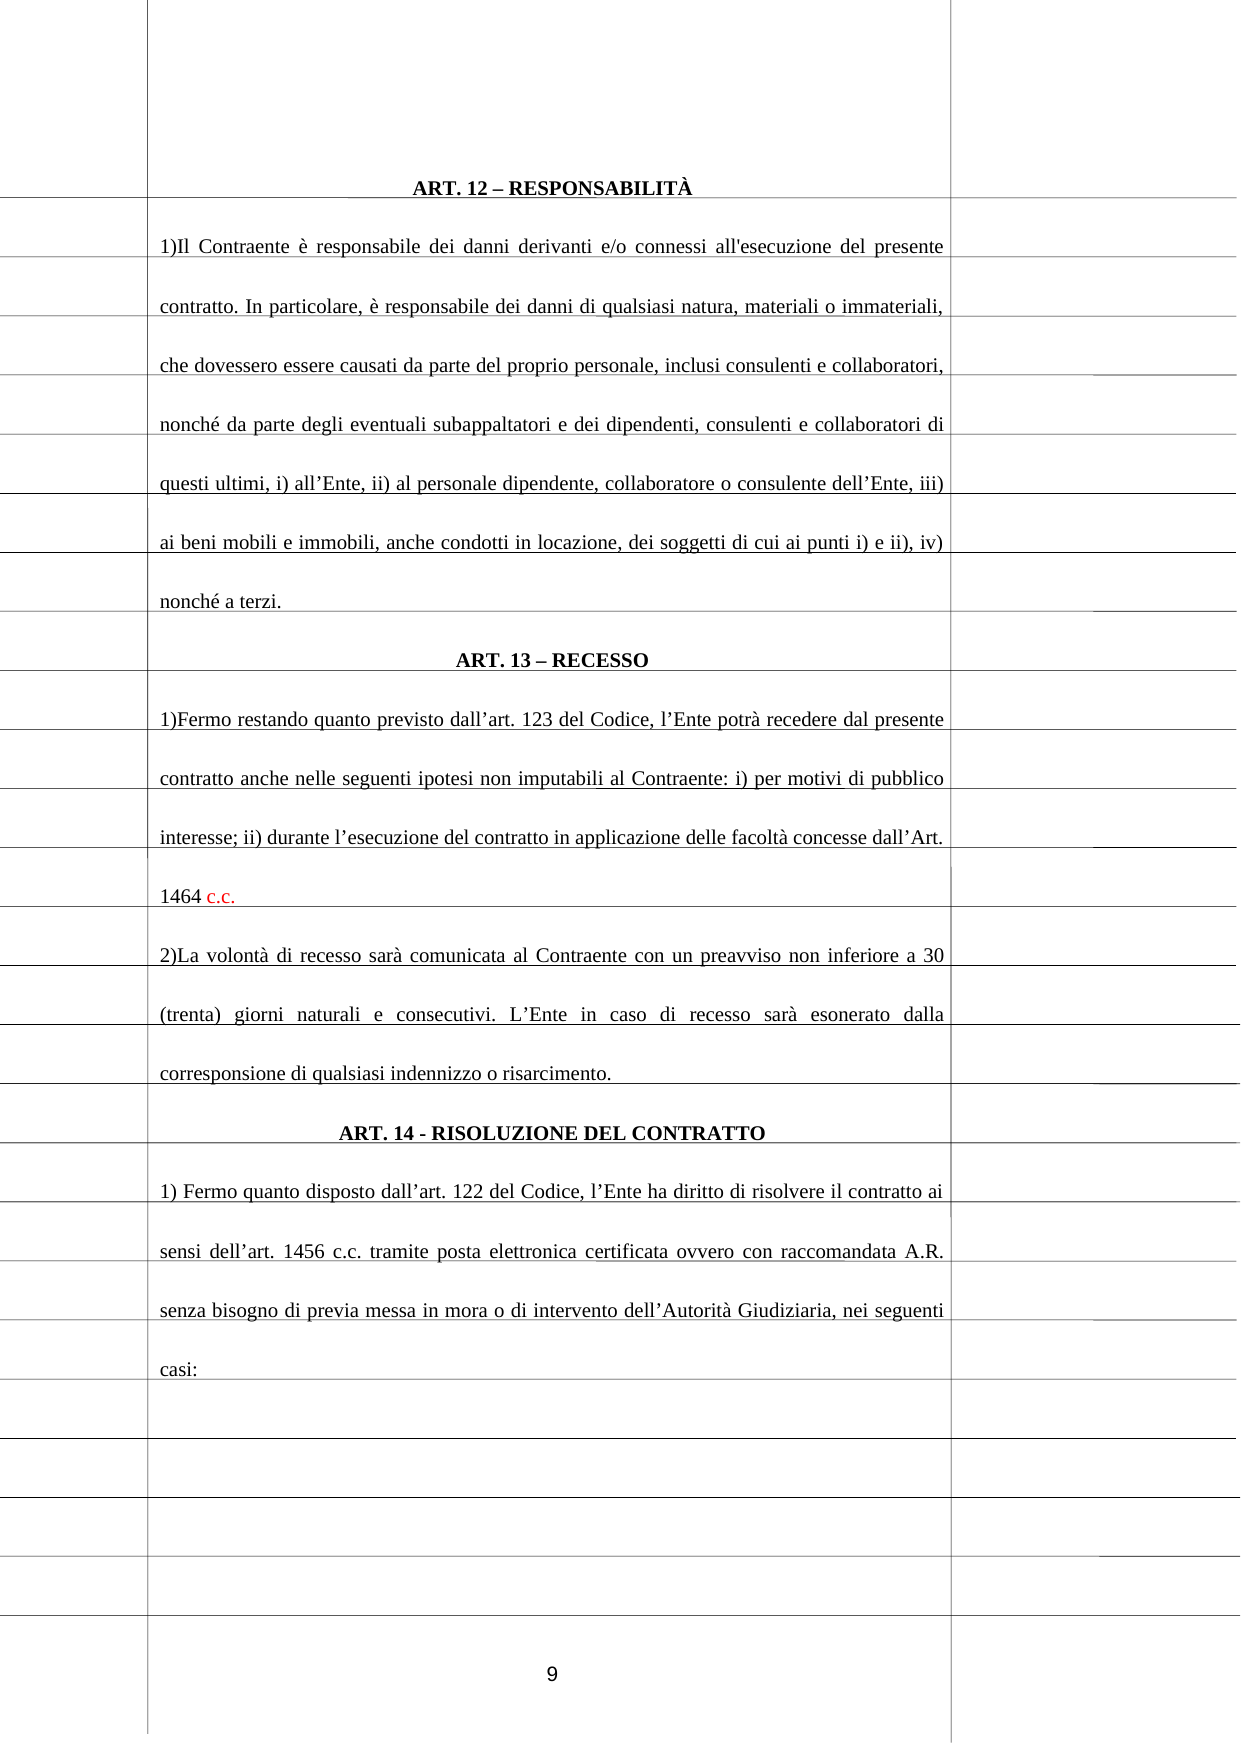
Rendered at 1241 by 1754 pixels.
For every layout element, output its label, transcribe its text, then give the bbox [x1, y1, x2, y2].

list 1)Il Contraente è responsabile dei danni derivanti e/o connessi all'esecuzione del presente contratto. In particolare, è responsabile dei danni di qualsiasi natura, materiali o immateriali, che dovessero essere causati da parte del proprio personale, inclusi consulenti e collaboratori, nonché da parte degli eventuali subappaltatori e dei dipendenti, consulenti e collaboratori di questi ultimi, i) all’Ente, ii) al personale dipendente, collaboratore o consulente dell’Ente, iii) ai beni mobili e immobili, anche condotti in locazione, dei soggetti di cui ai punti i) e ii), iv) nonché a terzi. [159, 207, 945, 620]
list ART. 13 – RECESSO [159, 620, 945, 679]
list ART. 12 – RESPONSABILITÀ [159, 148, 945, 207]
list 1)Fermo restando quanto previsto dall’art. 123 del Codice, l’Ente potrà recedere dal presente contratto anche nelle seguenti ipotesi non imputabili al Contraente: i) per motivi di pubblico interesse; ii) durante l’esecuzione del contratto in applicazione delle facoltà concesse dall’Art. 1464 c.c. [159, 679, 945, 916]
subtitle ART. 14 - RISOLUZIONE DEL CONTRATTO [159, 1093, 945, 1152]
list 2)La volontà di recesso sarà comunicata al Contraente con un preavviso non inferiore a 30 (trenta) giorni naturali e consecutivi. L’Ente in caso di recesso sarà esonerato dalla corresponsione di qualsiasi indennizzo o risarcimento. [159, 916, 945, 1093]
list 1) Fermo quanto disposto dall’art. 122 del Codice, l’Ente ha diritto di risolvere il contratto ai sensi dell’art. 1456 c.c. tramite posta elettronica certificata ovvero con raccomandata A.R. senza bisogno di previa messa in mora o di intervento dell’Autorità Giudiziaria, nei seguenti casi: [159, 1152, 945, 1388]
